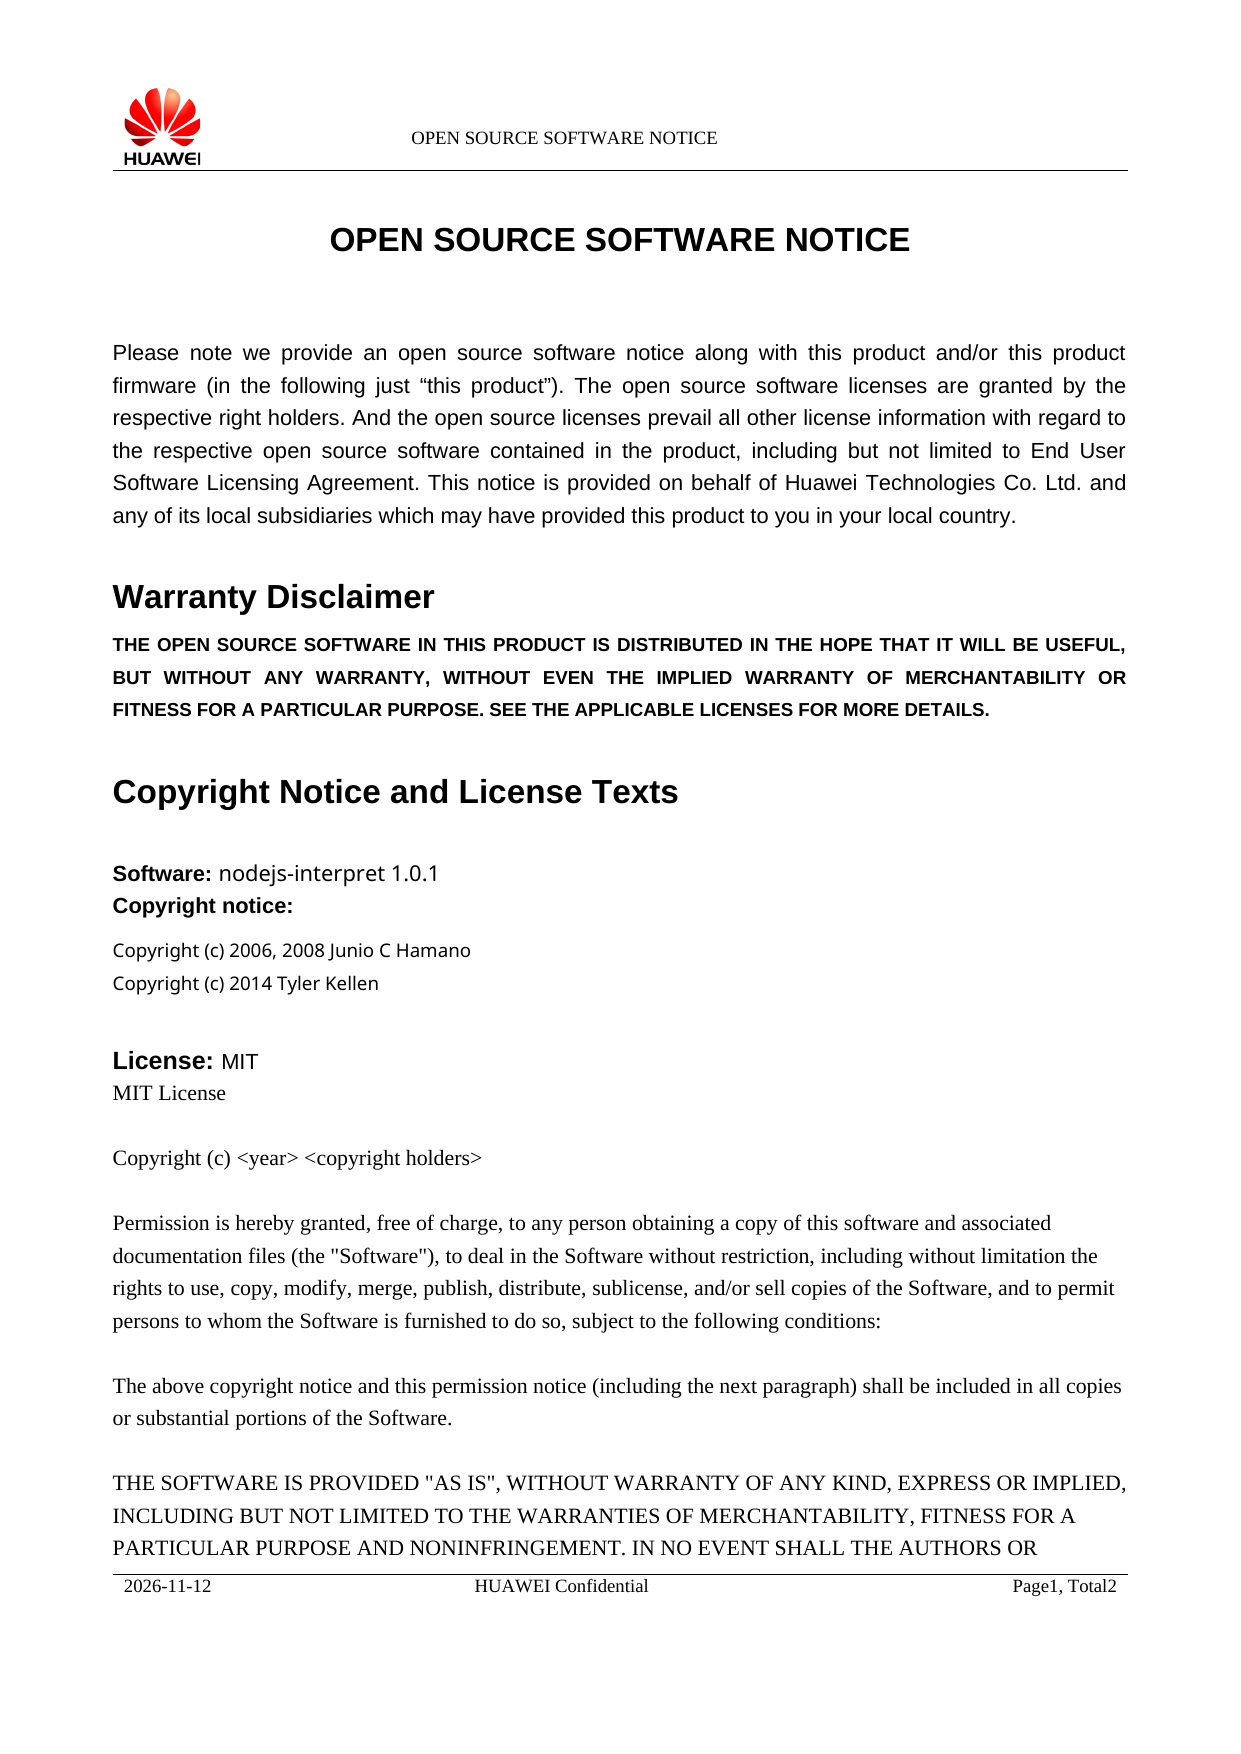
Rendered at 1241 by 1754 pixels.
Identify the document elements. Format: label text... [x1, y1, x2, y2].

title Software: nodejs-interpret 1.0.1 [112, 856, 1128, 889]
picture [124, 88, 201, 165]
text Warranty Disclaimer [112, 564, 1128, 629]
text Copyright (c) 2014 Tyler Kellen [112, 966, 1128, 999]
text Copyright Notice and License Texts [112, 759, 1128, 824]
text Copyright (c) 2006, 2008 Junio C Hamano [112, 934, 1128, 966]
text License: MIT [112, 1044, 1128, 1077]
text The open source software in this product is distributed in the hope that it will be useful, but WITHOUT ANY WARRANTY, without even the implied warranty of MERCHANTABILITY or FITNESS FOR A PARTICULAR PURPOSE. See the applicable licenses for more details. [112, 629, 1128, 726]
text Please note we provide an open source software notice along with this product and/or this product firmware (in the following just “this product”). The open source software licenses are granted by the respective right holders. And the open source licenses prevail all other license information with regard to the respective open source software contained in the product, including but not limited to End User Software Licensing Agreement. This notice is provided on behalf of Huawei Technologies Co. Ltd. and any of its local subsidiaries which may have provided this product to you in your local country. [112, 336, 1128, 531]
text OPEN SOURCE SOFTWARE NOTICE [112, 206, 1128, 271]
text Copyright notice: [112, 889, 1128, 921]
